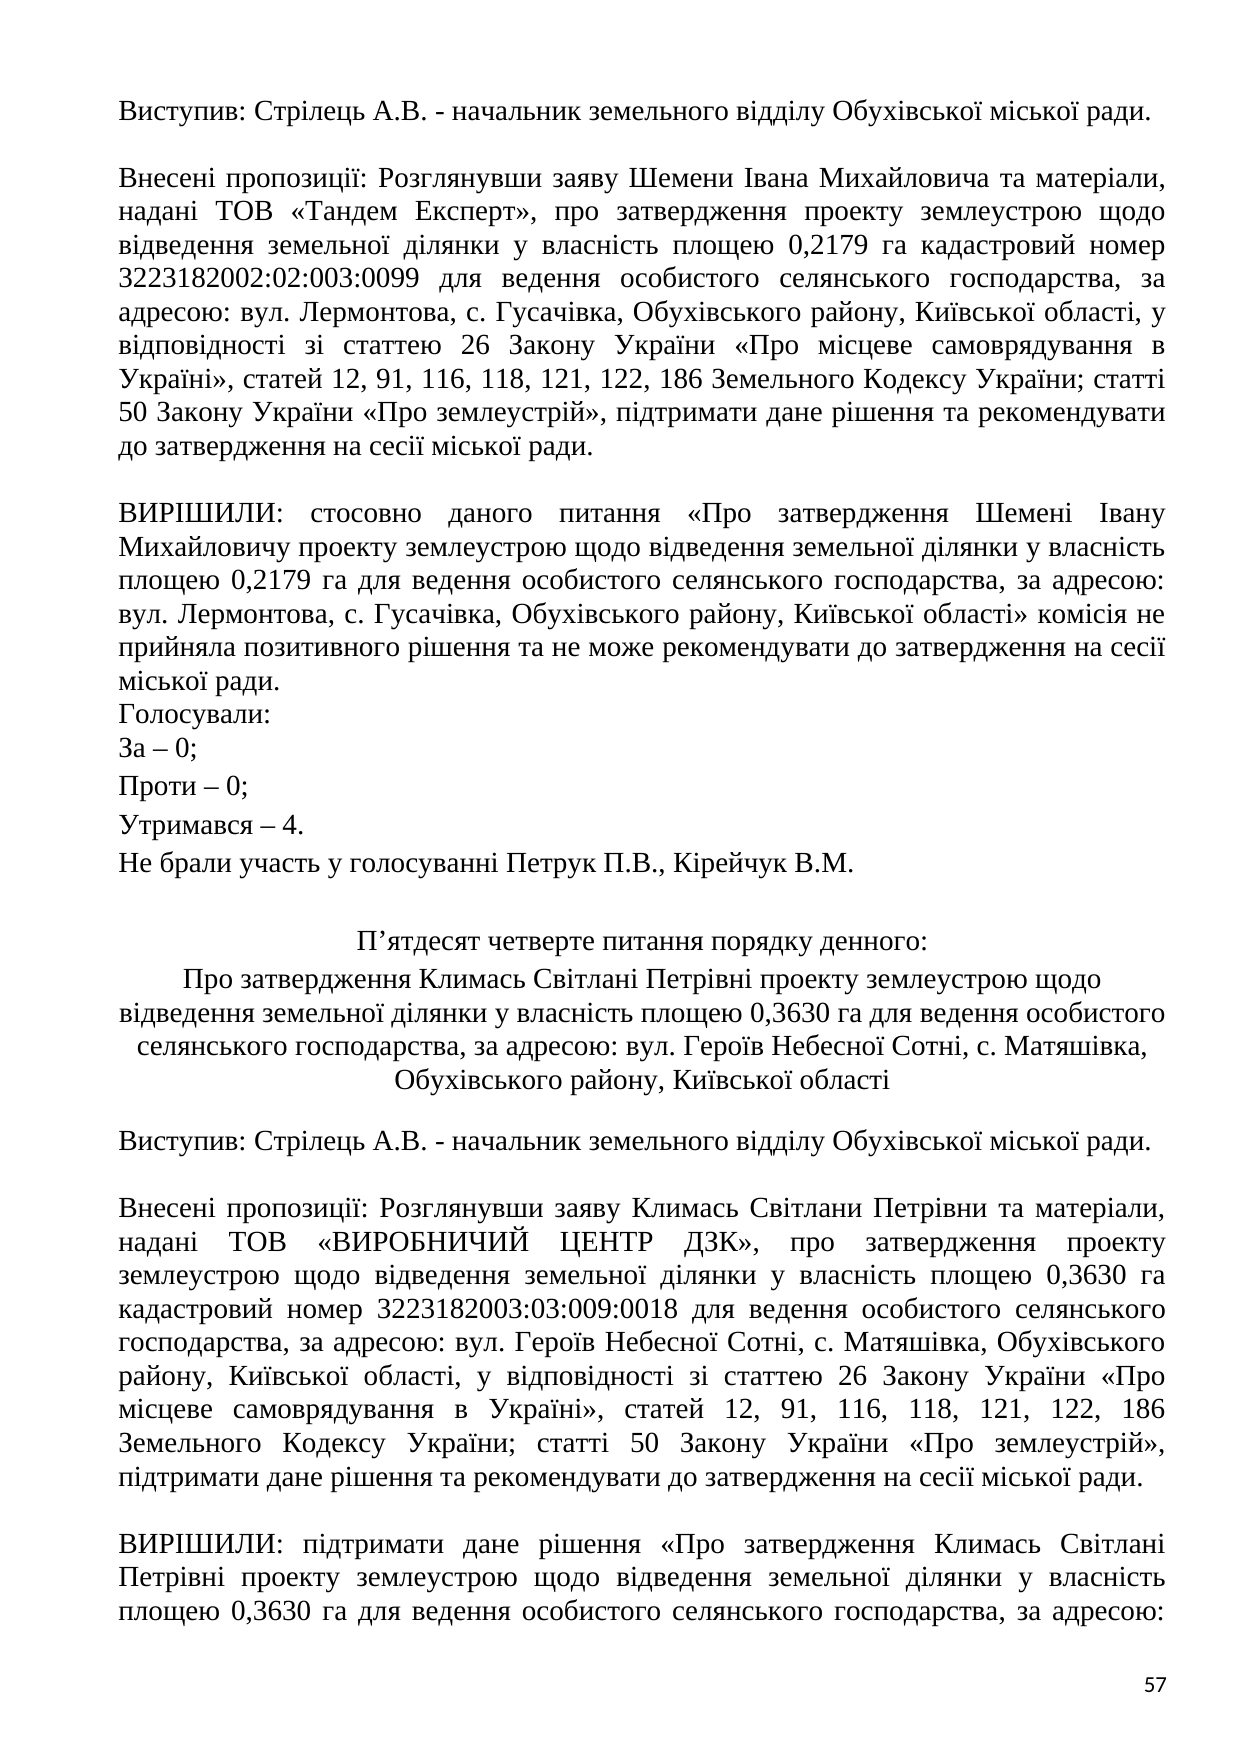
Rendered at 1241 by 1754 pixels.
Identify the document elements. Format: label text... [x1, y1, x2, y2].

text П’ятдесят четверте питання порядку денного: [118, 923, 1167, 956]
text ВИРІШИЛИ: стосовно даного питання «Про затвердження Шемені Івану Михайловичу проекту землеустрою щодо відведення земельної ділянки у власність площею 0,2179 га для ведення особистого селянського господарства, за адресою: вул. Лермонтова, с. Гусачівка, Обухівського району, Київської області» комісія не прийняла позитивного рішення та не може рекомендувати до затвердження на сесії міської ради. [118, 495, 1167, 696]
text За – 0; [118, 730, 1167, 763]
text Виступив: Стрілець А.В. - начальник земельного відділу Обухівської міської ради. [118, 93, 1167, 126]
text Виступив: Стрілець А.В. - начальник земельного відділу Обухівської міської ради. [118, 1123, 1167, 1157]
list Внесені пропозиції: Розглянувши заяву Климась Світлани Петрівни та матеріали, надані ТОВ «ВИРОБНИЧИЙ ЦЕНТР ДЗК», про затвердження проекту землеустрою щодо відведення земельної ділянки у власність площею 0,3630 га кадастровий номер 3223182003:03:009:0018 для ведення особистого селянського господарства, за адресою: вул. Героїв Небесної Сотні, с. Матяшівка, Обухівського району, Київської області, у відповідності зі статтею 26 Закону України «Про місцеве самоврядування в Україні», статей 12, 91, 116, 118, 121, 122, 186 Земельного Кодексу України; статті 50 Закону України «Про землеустрій», підтримати дане рішення та рекомендувати до затвердження на сесії міської ради. [118, 1190, 1167, 1492]
text Проти – 0; [118, 768, 1167, 802]
text Не брали участь у голосуванні Петрук П.В., Кірейчук В.М. [118, 846, 1167, 879]
text Утримався – 4. [118, 807, 1167, 841]
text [118, 1526, 1167, 1626]
text Голосували: [118, 696, 1167, 730]
list Внесені пропозиції: Розглянувши заяву Шемени Івана Михайловича та матеріали, надані ТОВ «Тандем Експерт», про затвердження проекту землеустрою щодо відведення земельної ділянки у власність площею 0,2179 га кадастровий номер 3223182002:02:003:0099 для ведення особистого селянського господарства, за адресою: вул. Лермонтова, с. Гусачівка, Обухівського району, Київської області, у відповідності зі статтею 26 Закону України «Про місцеве самоврядування в Україні», статей 12, 91, 116, 118, 121, 122, 186 Земельного Кодексу України; статті 50 Закону України «Про землеустрій», підтримати дане рішення та рекомендувати до затвердження на сесії міської ради. [118, 160, 1167, 462]
text Про затвердження Климась Світлані Петрівні проекту землеустрою щодо відведення земельної ділянки у власність площею 0,3630 га для ведення особистого селянського господарства, за адресою: вул. Героїв Небесної Сотні, с. Матяшівка, Обухівського району, Київської області [118, 961, 1167, 1095]
